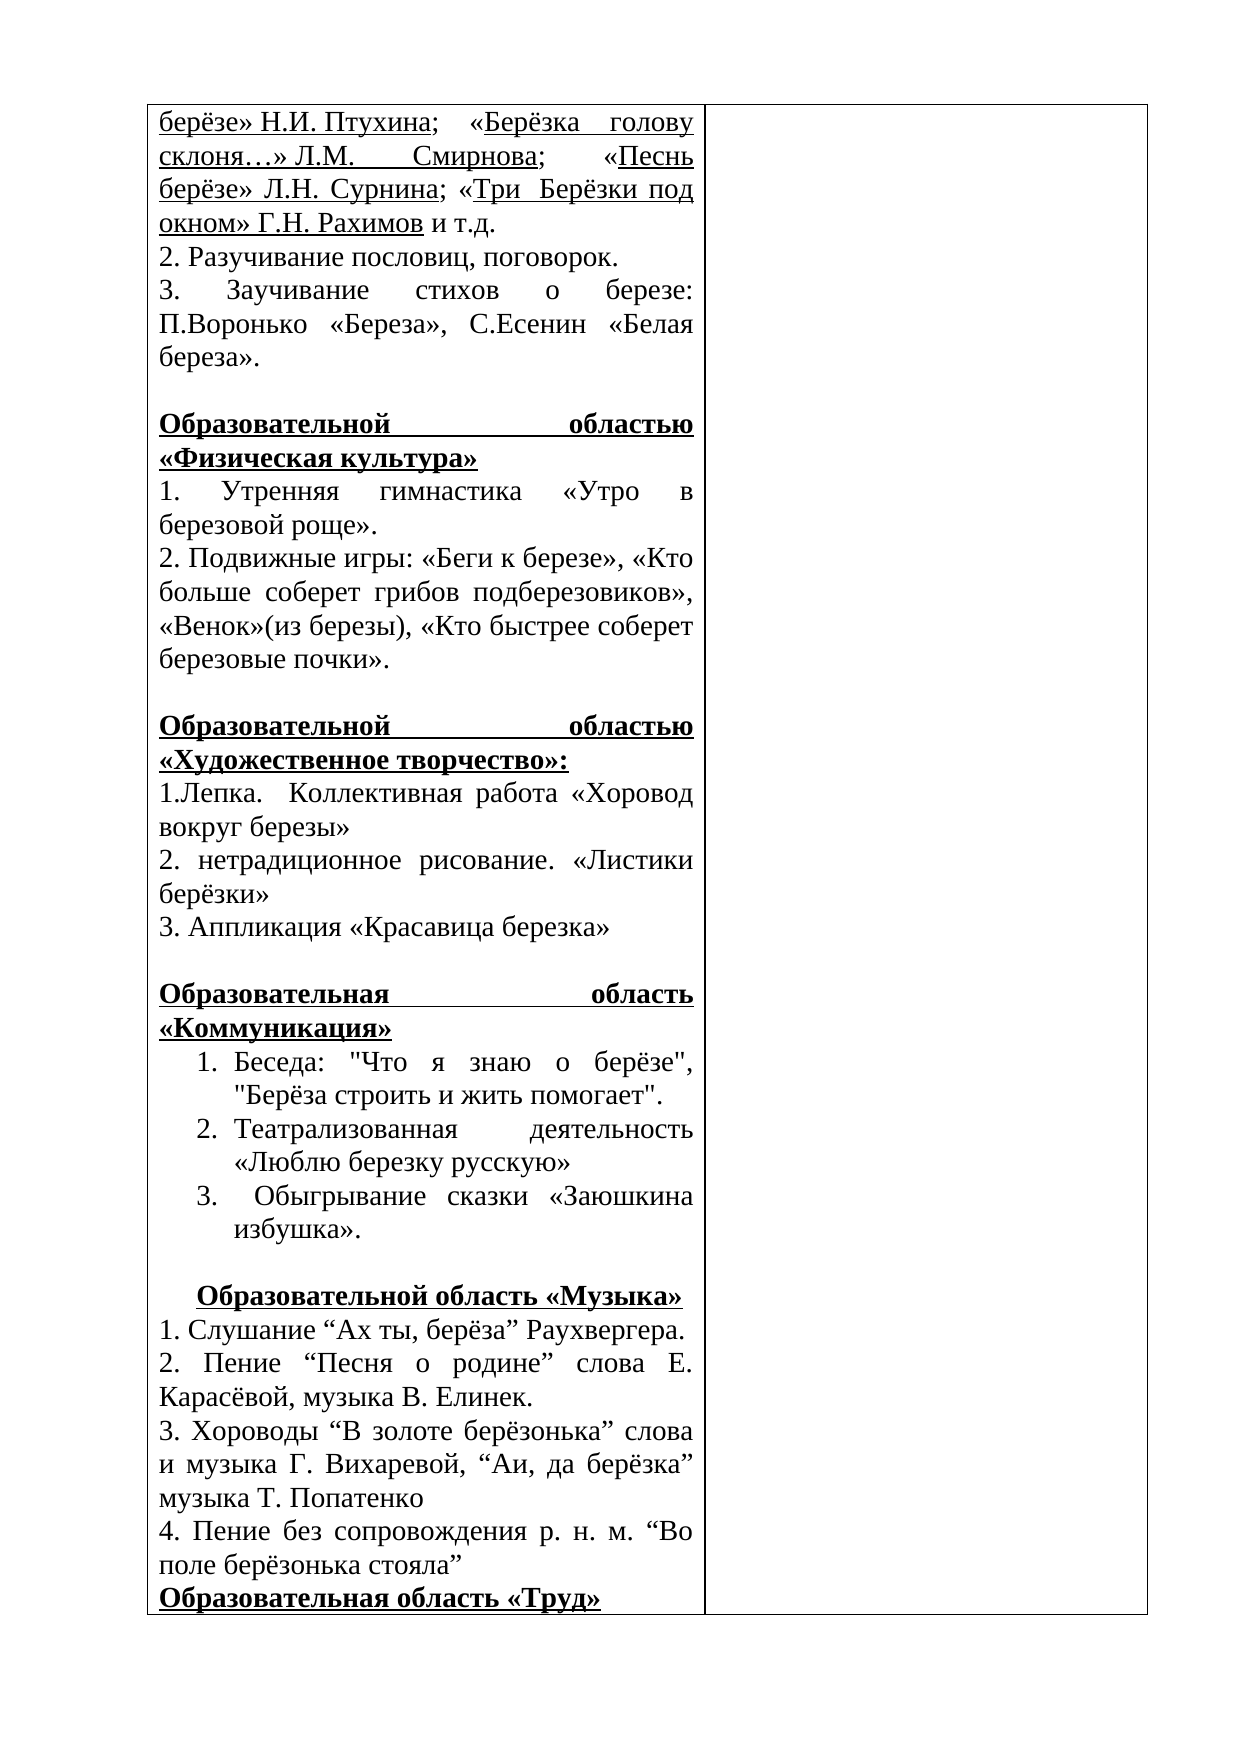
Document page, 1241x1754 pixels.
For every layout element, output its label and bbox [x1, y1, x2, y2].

table_cell [706, 105, 1147, 1614]
table_cell [148, 105, 704, 1614]
